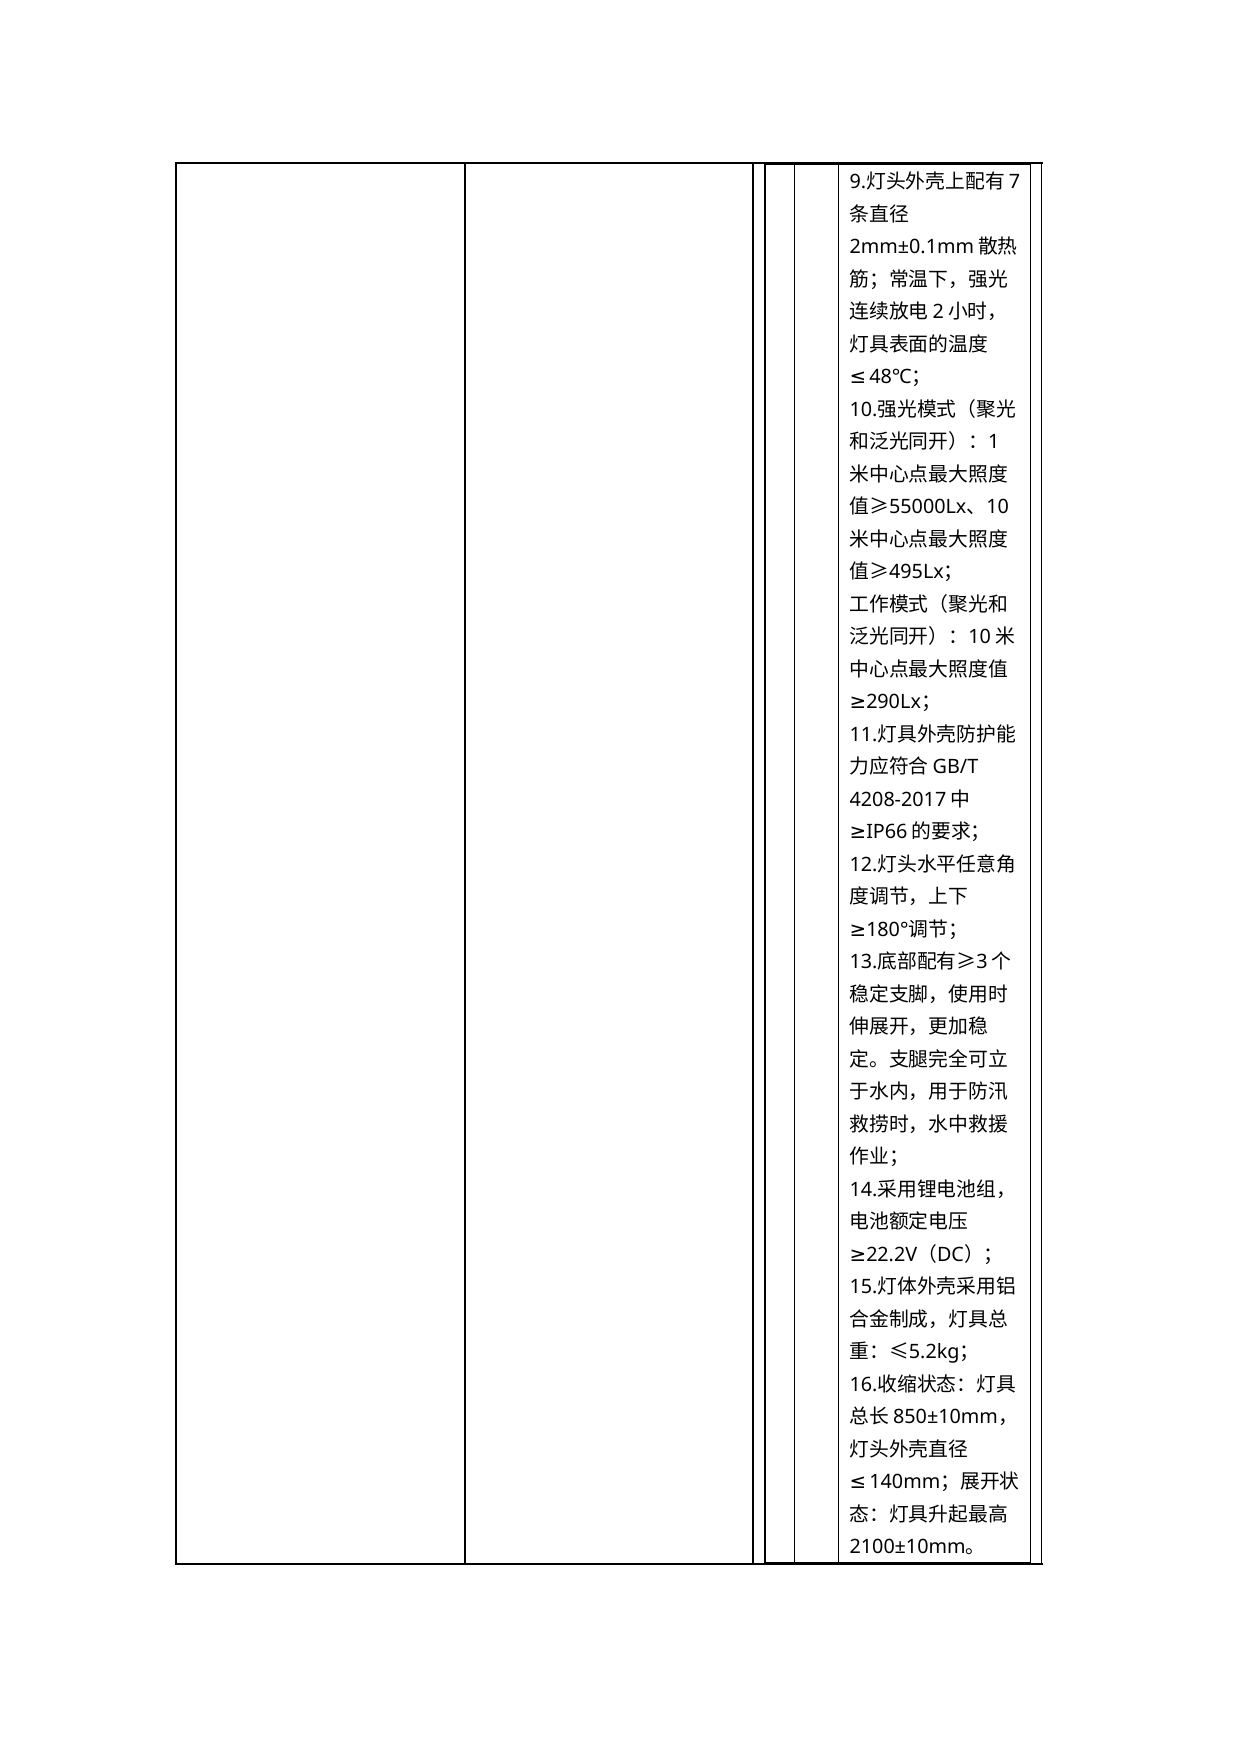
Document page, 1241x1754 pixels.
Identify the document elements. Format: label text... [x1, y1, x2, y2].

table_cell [766, 165, 794, 1562]
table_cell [839, 165, 1030, 1562]
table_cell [754, 164, 764, 1563]
table_cell 1 [177, 164, 464, 1563]
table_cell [795, 165, 838, 1562]
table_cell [1031, 164, 1041, 1563]
table_cell [466, 164, 752, 1563]
